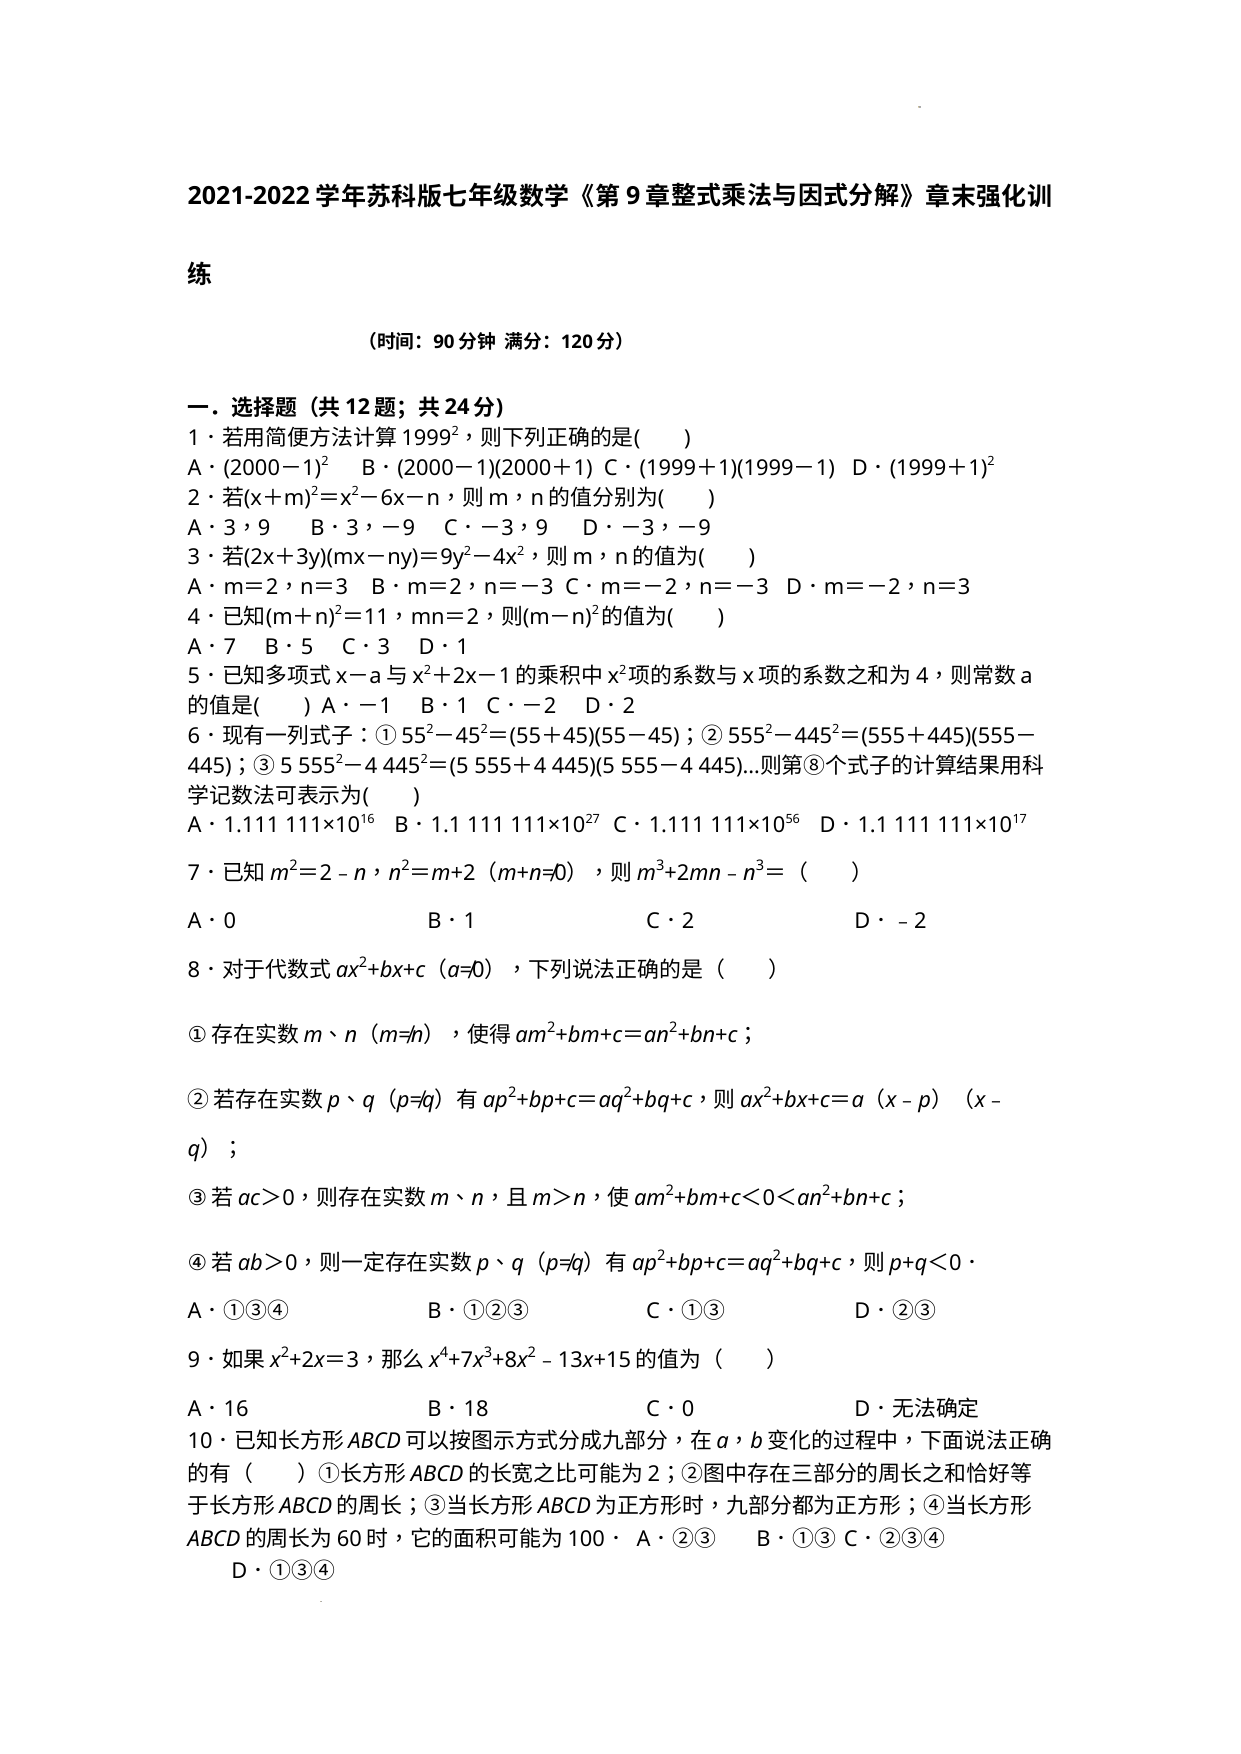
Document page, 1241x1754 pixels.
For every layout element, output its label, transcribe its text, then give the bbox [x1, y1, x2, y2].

text 4．已知(m＋n)2＝11，mn＝2，则(m－n)2的值为( ) [187, 601, 1053, 631]
text 7．已知m2＝2﹣n，n2＝m+2（m+n≠0），则m3+2mn﹣n3＝（ ） [187, 839, 1053, 904]
text 8．对于代数式ax2+bx+c（a≠0），下列说法正确的是（ ） [187, 937, 1053, 1002]
text A．7 B．5 C．3 D．1 [187, 631, 1053, 660]
text ①存在实数m、n（m≠n），使得am2+bm+c＝an2+bn+c； [187, 1002, 1053, 1067]
text A．(2000－1)2 B．(2000－1)(2000＋1) C．(1999＋1)(1999－1) D．(1999＋1)2 [187, 452, 1053, 482]
list 一．选择题（共12题；共24分) [187, 389, 1053, 422]
text 6．现有一列式子：①552－452＝(55＋45)(55－45)；②5552－4452＝(555＋445)(555－445)；③5 5552－4 4452＝(5 555＋4 445)(5 555－4 445)…则第⑧个式子的计算结果用科学记数法可表示为( ) [187, 720, 1053, 809]
text （时间：90分钟 满分：120分） [187, 324, 1053, 357]
text 5．已知多项式x－a与x2＋2x－1的乘积中x2项的系数与x项的系数之和为4，则常数a的值是( ) A．－1 B．1 C．－2 D．2 [187, 660, 1053, 720]
text A．16 B．18 C．0 D．无法确定 [187, 1392, 1053, 1424]
text ③若ac＞0，则存在实数m、n，且m＞n，使am2+bm+c＜0＜an2+bn+c； [187, 1164, 1053, 1229]
text 2．若(x＋m)2＝x2－6x－n，则m，n的值分别为( ) [187, 482, 1053, 511]
text 9．如果x2+2x＝3，那么x4+7x3+8x2﹣13x+15的值为（ ） [187, 1327, 1053, 1392]
text ②若存在实数p、q（p≠q）有ap2+bp+c＝aq2+bq+c，则ax2+bx+c＝a（x﹣p）（x﹣q）； [187, 1067, 1053, 1164]
text A．m＝2，n＝3 B．m＝2，n＝－3 C．m＝－2，n＝－3 D．m＝－2，n＝3 [187, 571, 1053, 601]
text 3．若(2x＋3y)(mx－ny)＝9y2－4x2，则m，n的值为( ) [187, 541, 1053, 571]
text ④若ab＞0，则一定存在实数p、q（p≠q）有ap2+bp+c＝aq2+bq+c，则p+q＜0． [187, 1229, 1053, 1294]
text A．①③④ B．①②③ C．①③ D．②③ [187, 1294, 1053, 1327]
text 2021-2022学年苏科版七年级数学《第9章整式乘法与因式分解》章末强化训练 [187, 162, 1053, 305]
text A．1.111 111×1016 B．1.1 111 111×1027 C．1.111 111×1056 D．1.1 111 111×1017 [187, 809, 1053, 839]
text A．3，9 B．3，－9 C．－3，9 D．－3，－9 [187, 511, 1053, 541]
text 1．若用简便方法计算19992，则下列正确的是( ) [187, 422, 1053, 452]
text A．0 B．1 C．2 D．﹣2 [187, 904, 1053, 937]
text 10．已知长方形ABCD可以按图示方式分成九部分，在a，b变化的过程中，下面说法正确的有（ ）①长方形ABCD的长宽之比可能为2；②图中存在三部分的周长之和恰好等于长方形ABCD的周长；③当长方形ABCD为正方形时，九部分都为正方形；④当长方形ABCD的周长为60时，它的面积可能为100． A．②③ B．①③ C．②③④ D．①③④ [187, 1424, 1053, 1587]
